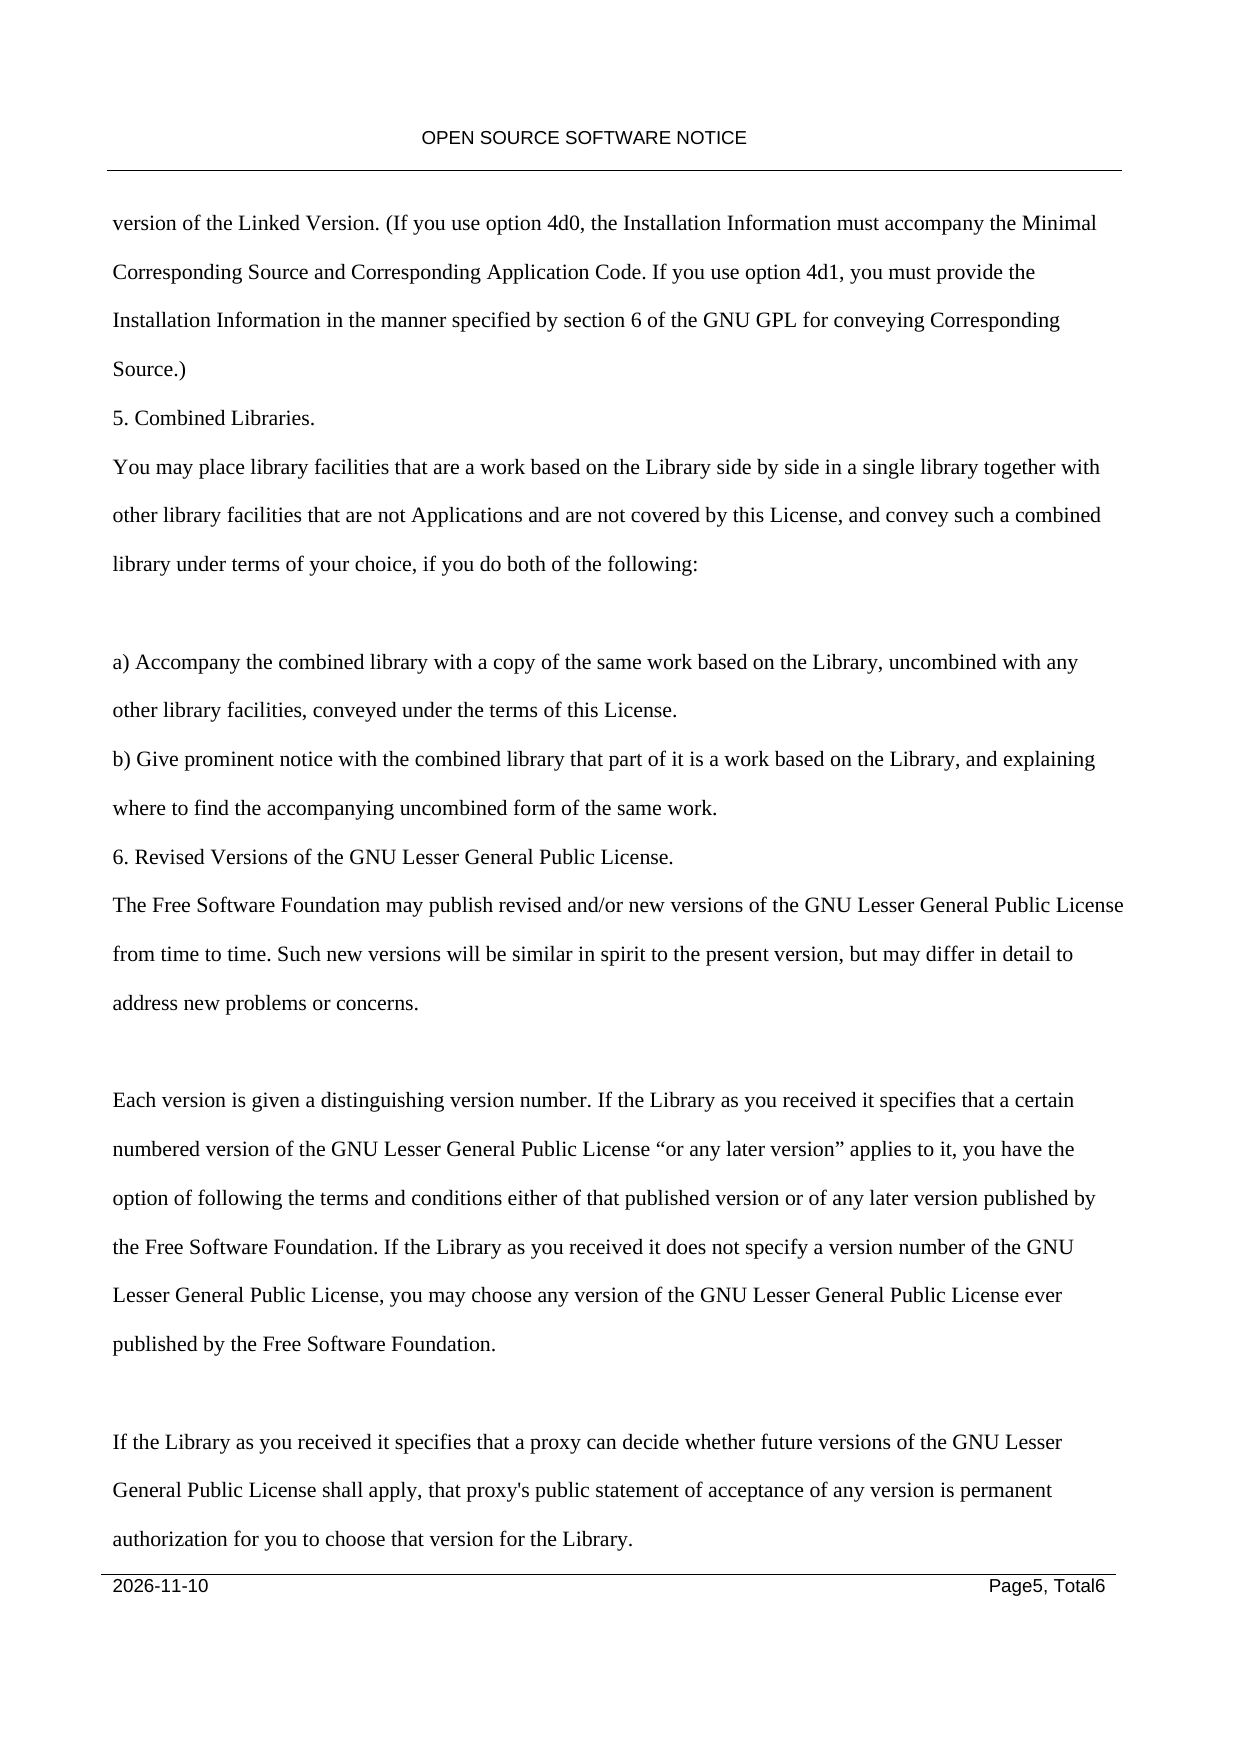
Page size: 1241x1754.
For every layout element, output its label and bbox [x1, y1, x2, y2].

text [112, 206, 1128, 1555]
